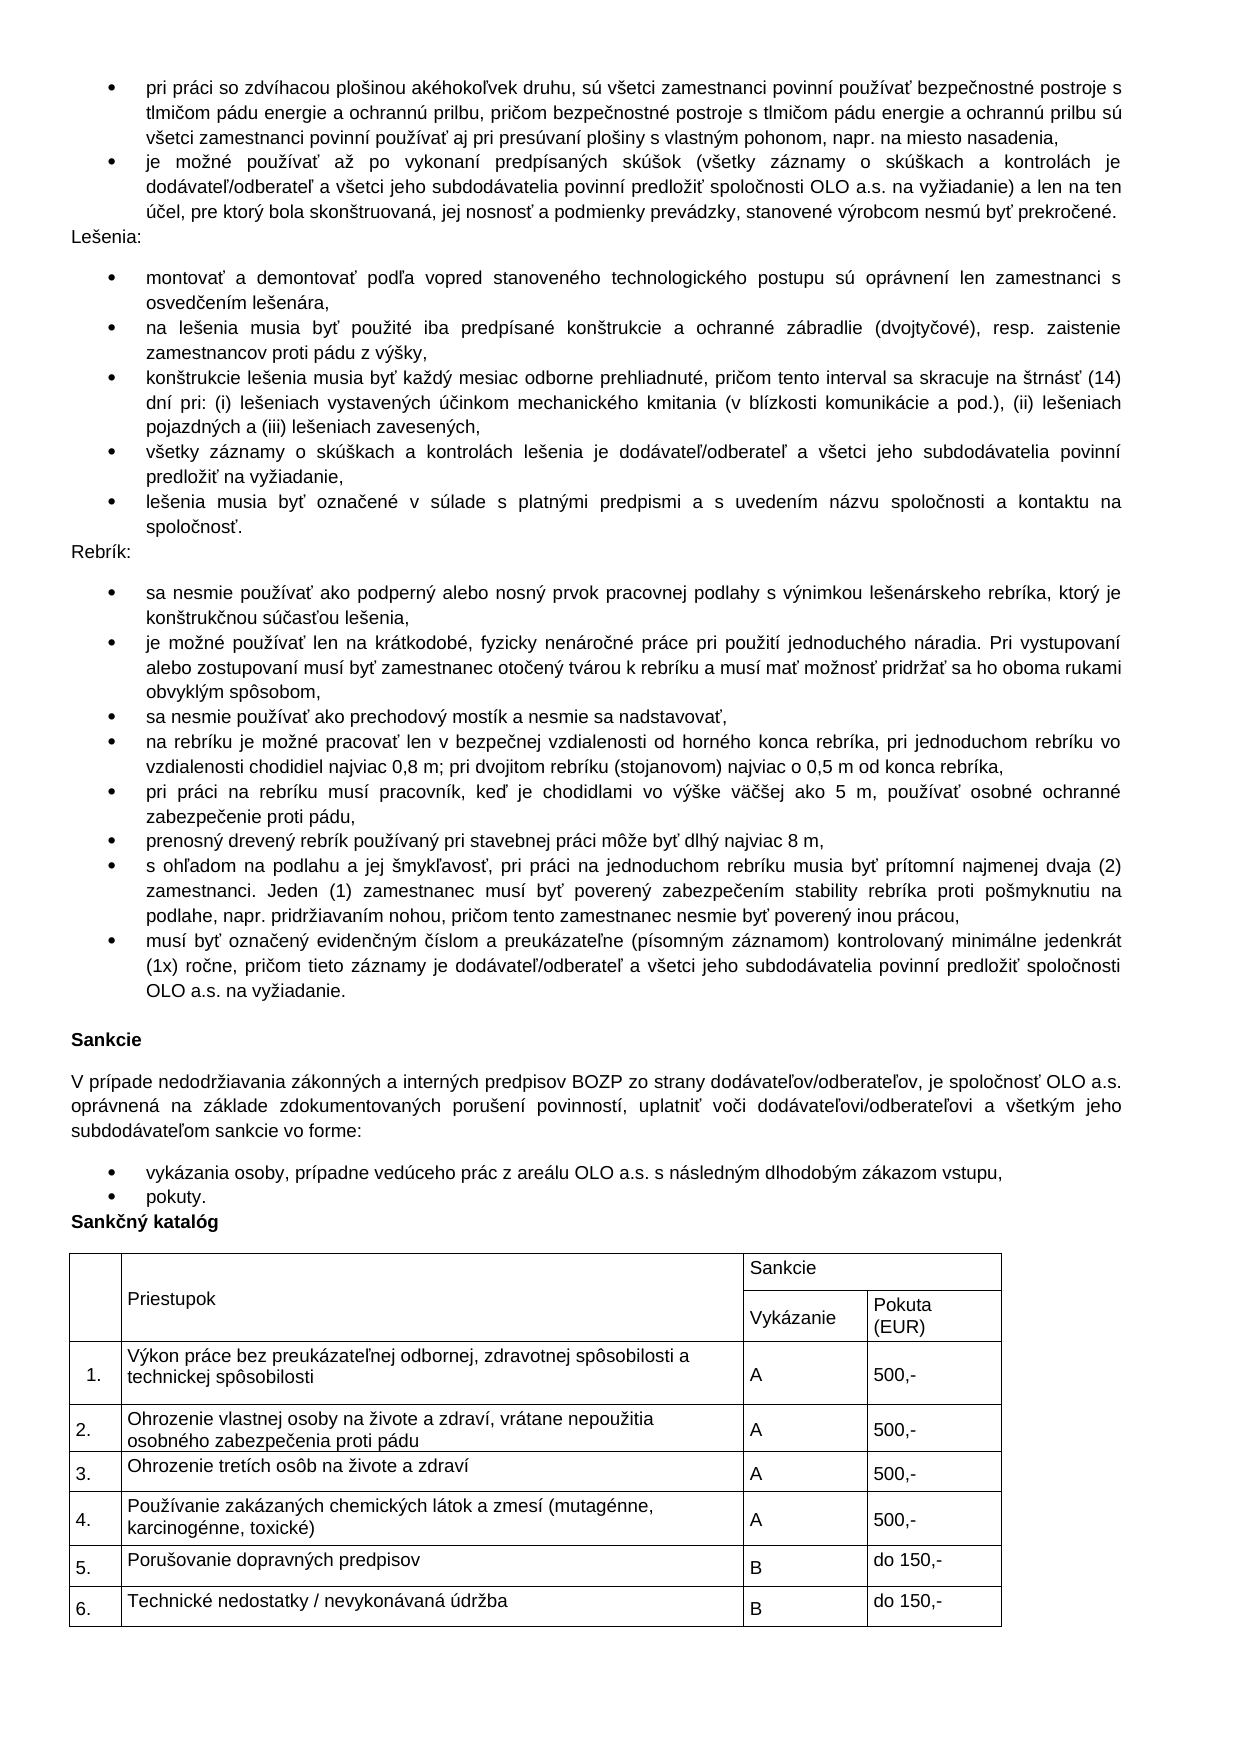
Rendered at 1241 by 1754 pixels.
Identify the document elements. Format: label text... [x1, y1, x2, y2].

table_cell A [744, 1452, 867, 1491]
list na rebríku je možné pracovať len v bezpečnej vzdialenosti od horného konca rebríka, pri jednoduchom rebríku vo vzdialenosti chodidiel najviac 0,8 m; pri dvojitom rebríku (stojanovom) najviac o 0,5 m od konca rebríka, [108, 731, 1122, 777]
table_header [70, 1254, 121, 1341]
list prenosný drevený rebrík používaný pri stavebnej práci môže byť dlhý najviac 8 m, [108, 830, 1122, 852]
table_cell Technické nedostatky / nevykonávaná údržba [122, 1587, 743, 1626]
text Rebrík: [71, 540, 1122, 562]
table_cell 500,- [868, 1492, 1001, 1545]
table_cell B [744, 1587, 867, 1626]
list lešenia musia byť označené v súlade s platnými predpismi a s uvedením názvu spoločnosti a kontaktu na spoločnosť. [108, 491, 1122, 537]
table_cell Používanie zakázaných chemických látok a zmesí (mutagénne, karcinogénne, toxické) [122, 1492, 743, 1545]
list na lešenia musia byť použité iba predpísané konštrukcie a ochranné zábradlie (dvojtyčové), resp. zaistenie zamestnancov proti pádu z výšky, [108, 317, 1122, 363]
list musí byť označený evidenčným číslom a preukázateľne (písomným záznamom) kontrolovaný minimálne jedenkrát (1x) ročne, pričom tieto záznamy je dodávateľ/odberateľ a všetci jeho subdodávatelia povinní predložiť spoločnosti OLO a.s. na vyžiadanie. [108, 930, 1122, 1001]
table_cell Ohrozenie vlastnej osoby na živote a zdraví, vrátane nepoužitia osobného zabezpečenia proti pádu [122, 1405, 743, 1451]
list sa nesmie používať ako prechodový mostík a nesmie sa nadstavovať, [108, 706, 1122, 728]
table_header Sankcie [744, 1254, 1001, 1290]
list vykázania osoby, prípadne vedúceho prác z areálu OLO a.s. s následným dlhodobým zákazom vstupu, [108, 1161, 1122, 1183]
table_cell do 150,- [868, 1587, 1001, 1626]
table_cell Porušovanie dopravných predpisov [122, 1546, 743, 1586]
list všetky záznamy o skúškach a kontrolách lešenia je dodávateľ/odberateľ a všetci jeho subdodávatelia povinní predložiť na vyžiadanie, [108, 441, 1122, 487]
list pokuty. [108, 1186, 1122, 1208]
table_cell Vykázanie [744, 1291, 867, 1341]
table_cell Ohrozenie tretích osôb na živote a zdraví [122, 1452, 743, 1491]
table_cell A [744, 1342, 867, 1404]
list pri práci so zdvíhacou plošinou akéhokoľvek druhu, sú všetci zamestnanci povinní používať bezpečnostné postroje s tlmičom pádu energie a ochrannú prilbu, pričom bezpečnostné postroje s tlmičom pádu energie a ochrannú prilbu sú všetci zamestnanci povinní používať aj pri presúvaní plošiny s vlastným pohonom, napr. na miesto nasadenia, [108, 77, 1122, 148]
list je možné používať až po vykonaní predpísaných skúšok (všetky záznamy o skúškach a kontrolách je dodávateľ/odberateľ a všetci jeho subdodávatelia povinní predložiť spoločnosti OLO a.s. na vyžiadanie) a len na ten účel, pre ktorý bola skonštruovaná, jej nosnosť a podmienky prevádzky, stanovené výrobcom nesmú byť prekročené. [108, 151, 1122, 222]
table_cell 5. [70, 1546, 121, 1586]
table_cell 4. [70, 1492, 121, 1545]
table_cell A [744, 1492, 867, 1545]
list montovať a demontovať podľa vopred stanoveného technologického postupu sú oprávnení len zamestnanci s osvedčením lešenára, [108, 267, 1122, 314]
table_cell 1. [70, 1342, 121, 1404]
list je možné používať len na krátkodobé, fyzicky nenáročné práce pri použití jednoduchého náradia. Pri vystupovaní alebo zostupovaní musí byť zamestnanec otočený tvárou k rebríku a musí mať možnosť pridržať sa ho oboma rukami obvyklým spôsobom, [108, 632, 1122, 703]
list konštrukcie lešenia musia byť každý mesiac odborne prehliadnuté, pričom tento interval sa skracuje na štrnásť (14) dní pri: (i) lešeniach vystavených účinkom mechanického kmitania (v blízkosti komunikácie a pod.), (ii) lešeniach pojazdných a (iii) lešeniach zavesených, [108, 367, 1122, 438]
table_cell A [744, 1405, 867, 1451]
table_header Priestupok [122, 1254, 743, 1341]
list sa nesmie používať ako podperný alebo nosný prvok pracovnej podlahy s výnimkou lešenárskeho rebríka, ktorý je konštrukčnou súčasťou lešenia, [108, 582, 1122, 628]
table_cell Pokuta (EUR) [868, 1291, 1001, 1341]
list s ohľadom na podlahu a jej šmykľavosť, pri práci na jednoduchom rebríku musia byť prítomní najmenej dvaja (2) zamestnanci. Jeden (1) zamestnanec musí byť poverený zabezpečením stability rebríka proti pošmyknutiu na podlahe, napr. pridržiavaním nohou, pričom tento zamestnanec nesmie byť poverený inou prácou, [108, 855, 1122, 926]
text Sankcie [71, 1029, 1122, 1051]
list pri práci na rebríku musí pracovník, keď je chodidlami vo výške väčšej ako 5 m, používať osobné ochranné zabezpečenie proti pádu, [108, 781, 1122, 827]
text Sankčný katalóg [71, 1211, 1122, 1233]
table_cell Výkon práce bez preukázateľnej odbornej, zdravotnej spôsobilosti a technickej spôsobilosti [122, 1342, 743, 1404]
table_cell 500,- [868, 1452, 1001, 1491]
table_cell do 150,- [868, 1546, 1001, 1586]
table_cell 500,- [868, 1342, 1001, 1404]
table_cell 500,- [868, 1405, 1001, 1451]
table_cell 2. [70, 1405, 121, 1451]
table_cell 3. [70, 1452, 121, 1491]
table_cell 6. [70, 1587, 121, 1626]
text V prípade nedodržiavania zákonných a interných predpisov BOZP zo strany dodávateľov/odberateľov, je spoločnosť OLO a.s. oprávnená na základe zdokumentovaných porušení povinností, uplatniť voči dodávateľovi/odberateľovi a všetkým jeho subdodávateľom sankcie vo forme: [71, 1070, 1122, 1142]
table_cell B [744, 1546, 867, 1586]
text Lešenia: [71, 226, 1122, 247]
